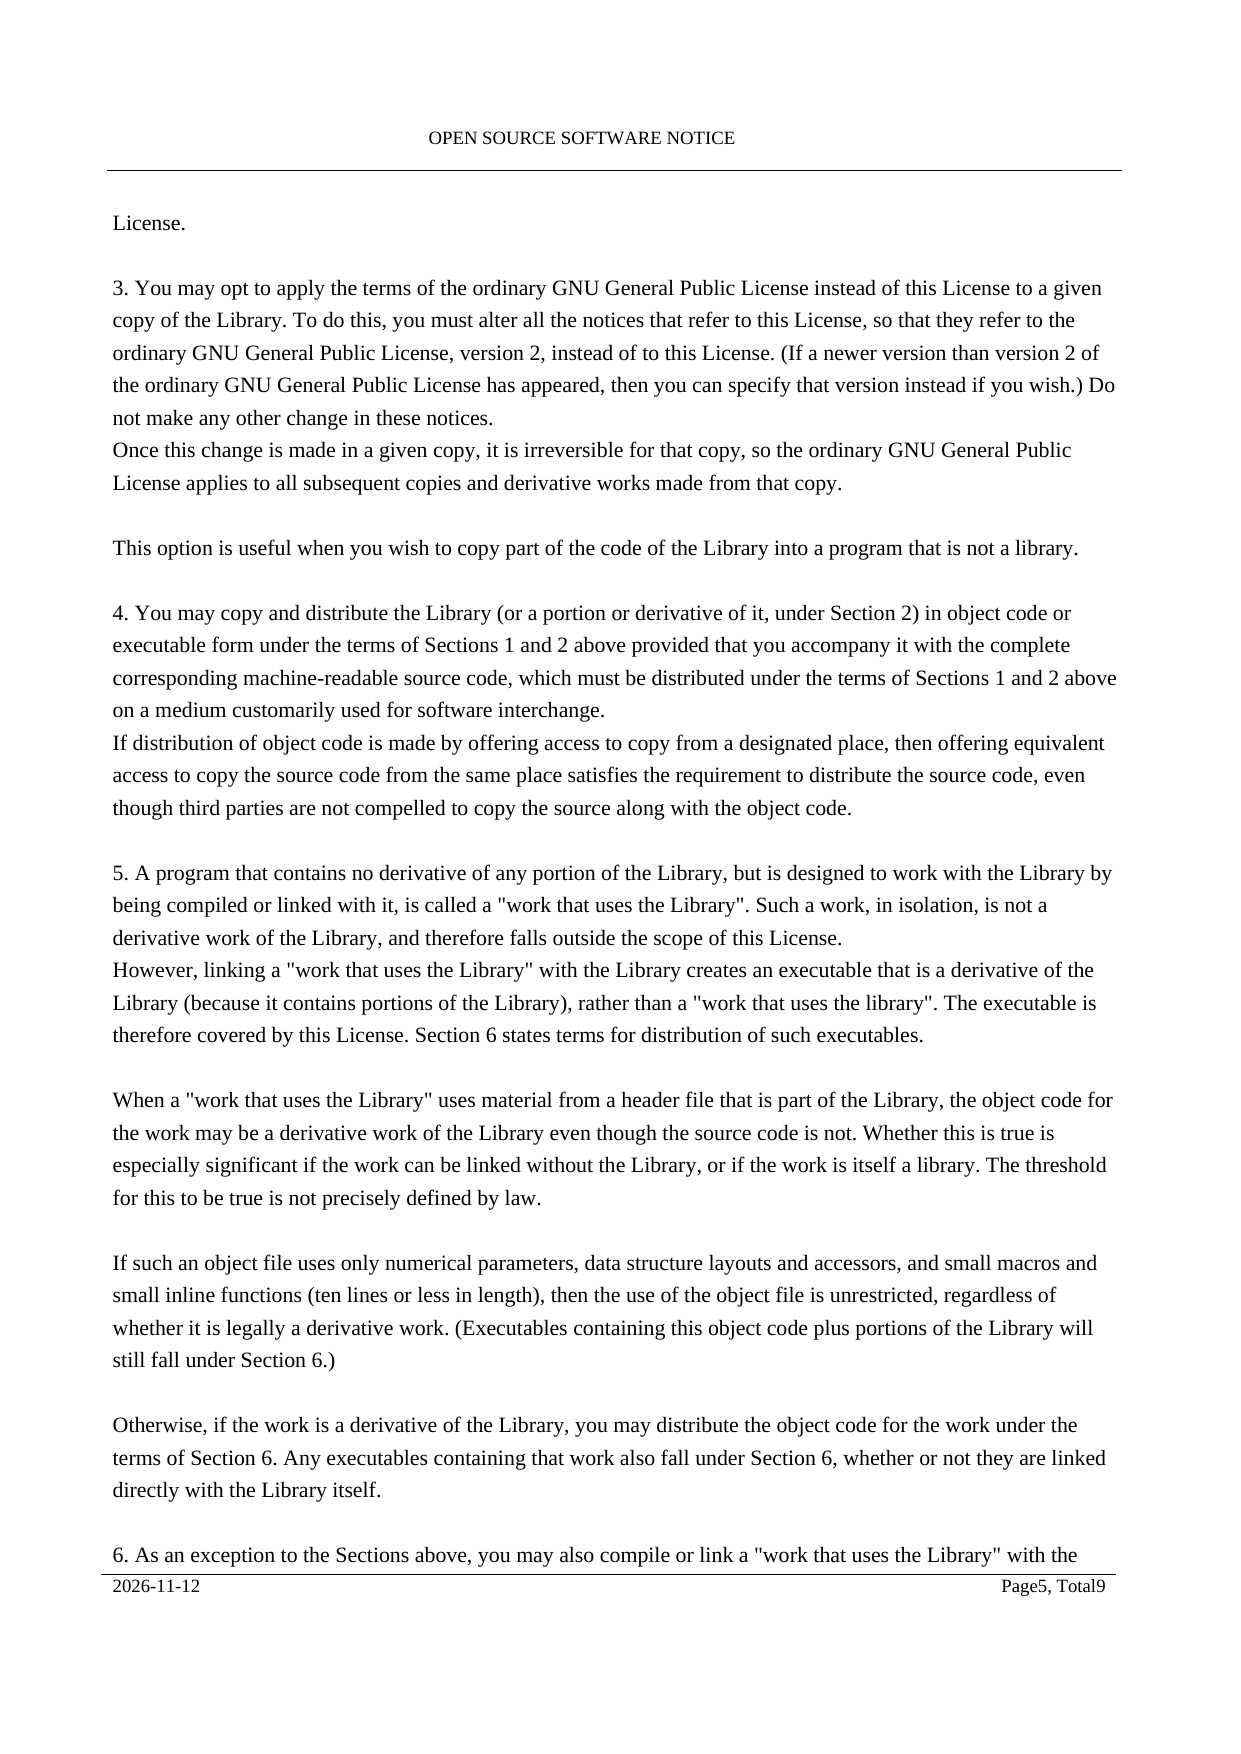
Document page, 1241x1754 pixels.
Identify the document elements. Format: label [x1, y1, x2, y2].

text [112, 206, 1128, 1571]
